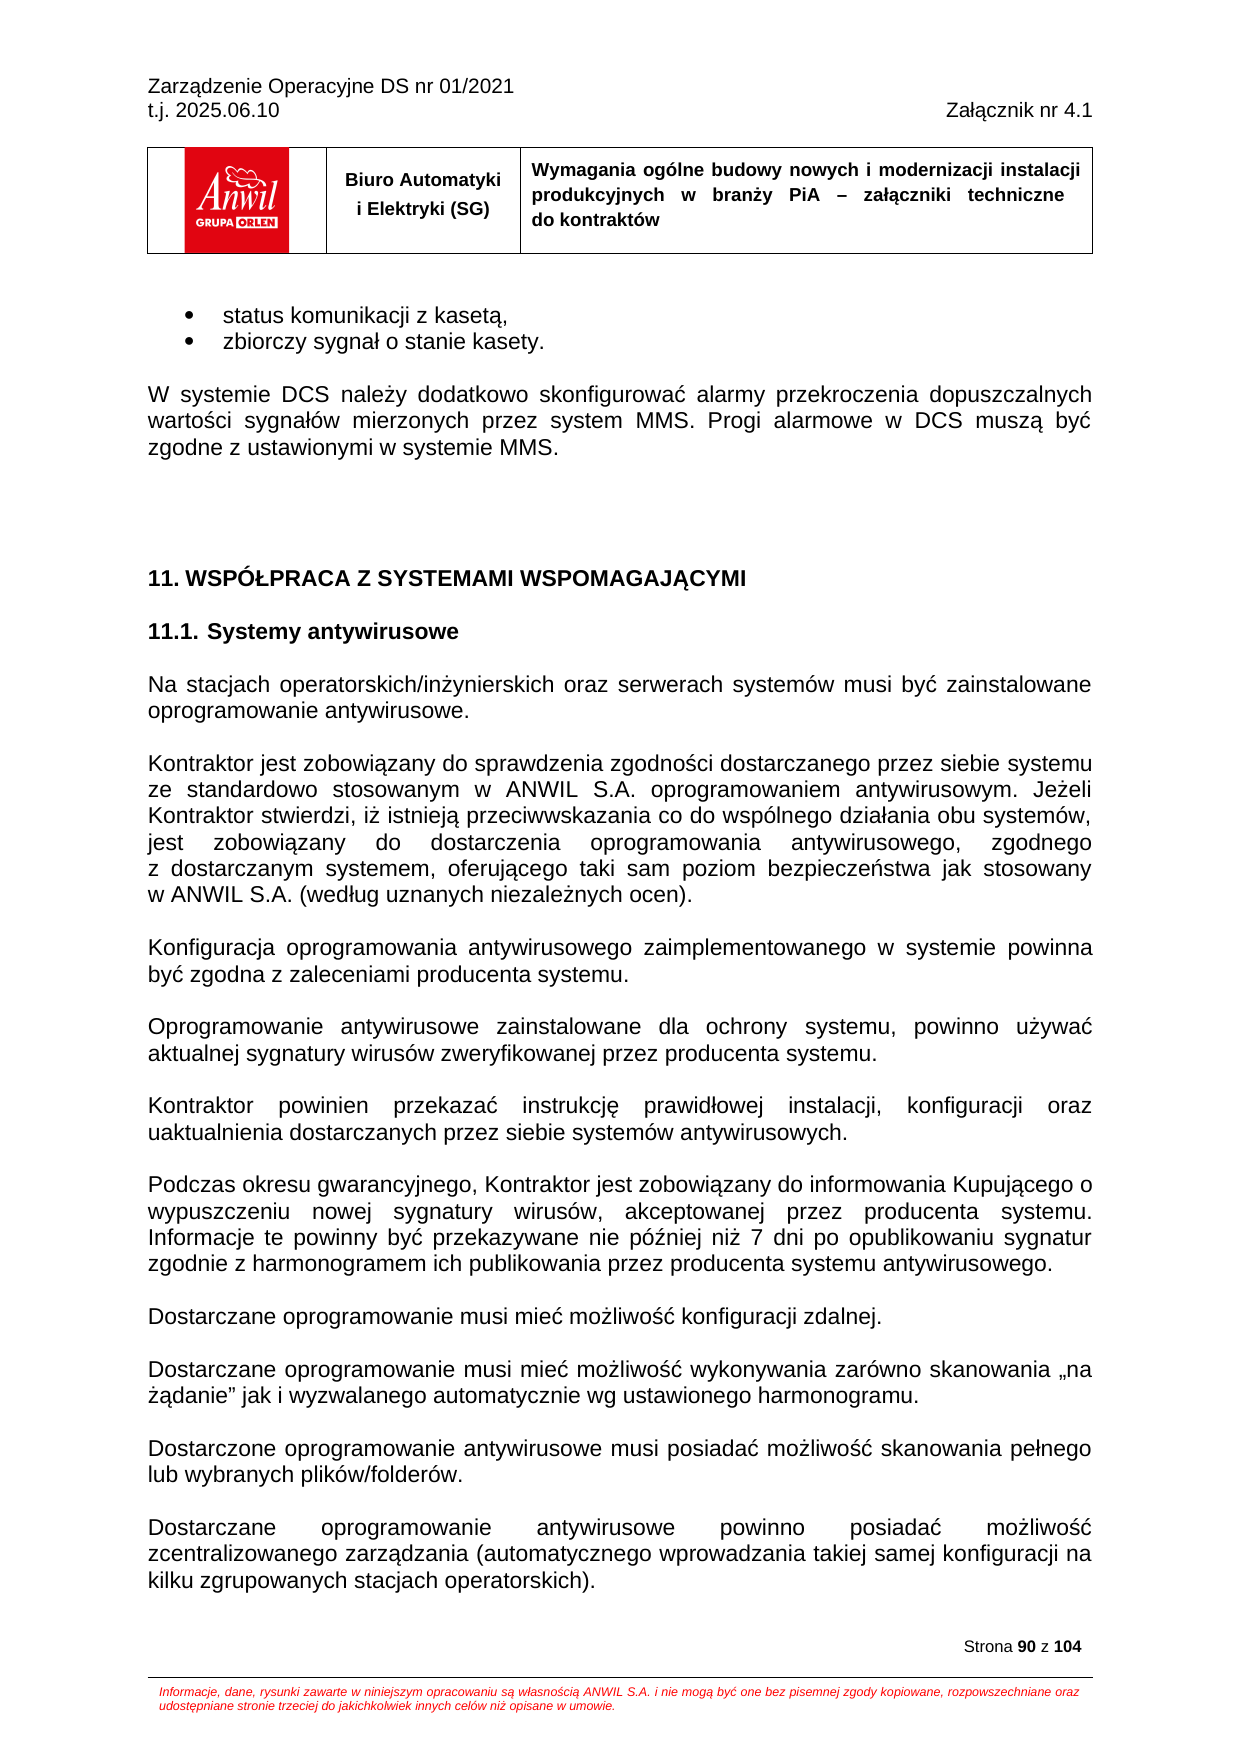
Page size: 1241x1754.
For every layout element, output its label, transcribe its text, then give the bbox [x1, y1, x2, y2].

text Podczas okresu gwarancyjnego, Kontraktor jest zobowiązany do informowania Kupującego o wypuszczeniu nowej sygnatury wirusów, akceptowanej przez producenta systemu. Informacje te powinny być przekazywane nie później niż 7 dni po opublikowaniu sygnatur zgodnie z harmonogramem ich publikowania przez producenta systemu antywirusowego. [148, 1171, 1092, 1277]
text Oprogramowanie antywirusowe zainstalowane dla ochrony systemu, powinno używać aktualnej sygnatury wirusów zweryfikowanej przez producenta systemu. [148, 1013, 1092, 1066]
list zbiorczy sygnał o stanie kasety. [185, 328, 1092, 354]
text Dostarczane oprogramowanie antywirusowe powinno posiadać możliwość zcentralizowanego zarządzania (automatycznego wprowadzania takiej samej konfiguracji na kilku zgrupowanych stacjach operatorskich). [148, 1514, 1092, 1593]
text Na stacjach operatorskich/inżynierskich oraz serwerach systemów musi być zainstalowane oprogramowanie antywirusowe. [148, 671, 1092, 723]
list status komunikacji z kasetą, [185, 302, 1092, 328]
text Kontraktor powinien przekazać instrukcję prawidłowej instalacji, konfiguracji oraz uaktualnienia dostarczanych przez siebie systemów antywirusowych. [148, 1092, 1092, 1145]
subtitle WSPÓŁPRACA Z SYSTEMAMI WSPOMAGAJĄCYMI [148, 565, 1092, 592]
picture [184, 147, 290, 253]
subtitle Systemy antywirusowe [148, 618, 1092, 644]
text W systemie DCS należy dodatkowo skonfigurować alarmy przekroczenia dopuszczalnych wartości sygnałów mierzonych przez system MMS. Progi alarmowe w DCS muszą być zgodne z ustawionymi w systemie MMS. [148, 381, 1092, 460]
text Konfiguracja oprogramowania antywirusowego zaimplementowanego w systemie powinna być zgodna z zaleceniami producenta systemu. [148, 934, 1092, 987]
text Kontraktor jest zobowiązany do sprawdzenia zgodności dostarczanego przez siebie systemu ze standardowo stosowanym w ANWIL S.A. oprogramowaniem antywirusowym. Jeżeli Kontraktor stwierdzi, iż istnieją przeciwwskazania co do wspólnego działania obu systemów, jest zobowiązany do dostarczenia oprogramowania antywirusowego, zgodnego z dostarczanym systemem, oferującego taki sam poziom bezpieczeństwa jak stosowany w ANWIL S.A. (według uznanych niezależnych ocen). [148, 750, 1092, 908]
text Dostarczane oprogramowanie musi mieć możliwość wykonywania zarówno skanowania „na żądanie” jak i wyzwalanego automatycznie wg ustawionego harmonogramu. [148, 1356, 1092, 1408]
text Dostarczane oprogramowanie musi mieć możliwość konfiguracji zdalnej. [148, 1303, 1092, 1329]
text Dostarczone oprogramowanie antywirusowe musi posiadać możliwość skanowania pełnego lub wybranych plików/folderów. [148, 1435, 1092, 1488]
